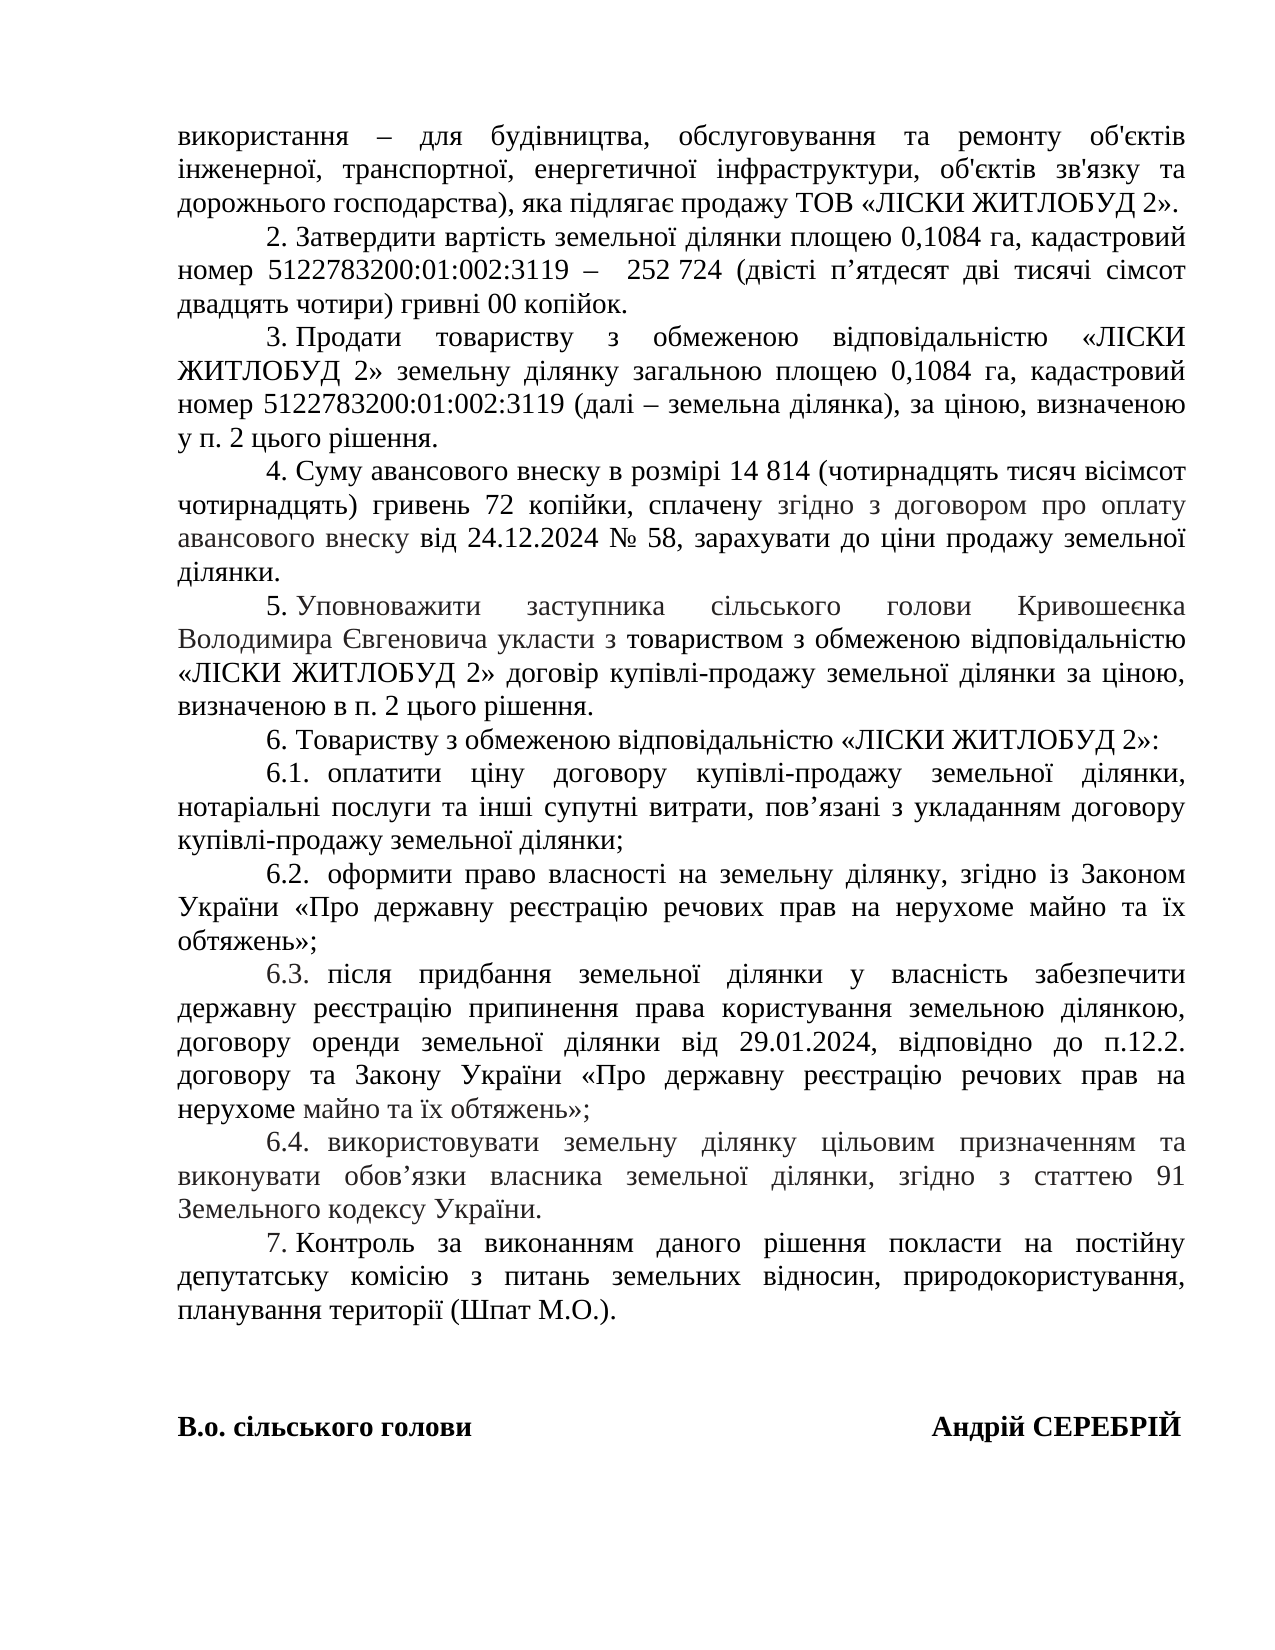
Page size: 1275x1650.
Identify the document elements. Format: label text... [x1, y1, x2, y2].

list оплатити ціну договору купівлі-продажу земельної ділянки, нотаріальні послуги та інші супутні витрати, пов’язані з укладанням договору купівлі-продажу земельної ділянки; [177, 755, 1186, 856]
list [177, 118, 1186, 219]
list використовувати земельну ділянку цільовим призначенням та виконувати обов’язки власника земельної ділянки, згідно з статтею 91 Земельного кодексу України. [177, 1124, 1186, 1225]
list Суму авансового внеску в розмірі 14 814 (чотирнадцять тисяч вісімсот чотирнадцять) гривень 72 копійки, сплачену згідно з договором про оплату авансового внеску від 24.12.2024 № 58, зарахувати до ціни продажу земельної ділянки. [177, 453, 1186, 588]
list Продати товариству з обмеженою відповідальністю «ЛІСКИ ЖИТЛОБУД 2» земельну ділянку загальною площею 0,1084 га, кадастровий номер 5122783200:01:002:3119 (далі – земельна ділянка), за ціною, визначеною у п. 2 цього рішення. [177, 319, 1186, 453]
list Уповноважити заступника сільського голови Кривошеєнка Володимира Євгеновича укласти з товариством з обмеженою відповідальністю «ЛІСКИ ЖИТЛОБУД 2» договір купівлі-продажу земельної ділянки за ціною, визначеною в п. 2 цього рішення. [177, 588, 1186, 722]
text В.о. сільського голови Андрій СЕРЕБРІЙ [177, 1409, 1186, 1442]
list оформити право власності на земельну ділянку, згідно із Законом України «Про державну реєстрацію речових прав на нерухоме майно та їх обтяжень»; [177, 856, 1186, 957]
list Контроль за виконанням даного рішення покласти на постійну депутатську комісію з питань земельних відносин, природокористування, планування території (Шпат М.О.). [177, 1225, 1186, 1326]
list Товариству з обмеженою відповідальністю «ЛІСКИ ЖИТЛОБУД 2»: [177, 722, 1186, 755]
list Затвердити вартість земельної ділянки площею 0,1084 га, кадастровий номер 5122783200:01:002:3119 – 252 724 (двісті пʼятдесят дві тисячі сімсот двадцять чотири) гривні 00 копійок. [177, 219, 1186, 319]
list після придбання земельної ділянки у власність забезпечити державну реєстрацію припинення права користування земельною ділянкою, договору оренди земельної ділянки від 29.01.2024, відповідно до п.12.2. договору та Закону України «Про державну реєстрацію речових прав на нерухоме майно та їх обтяжень»; [177, 957, 1186, 1124]
